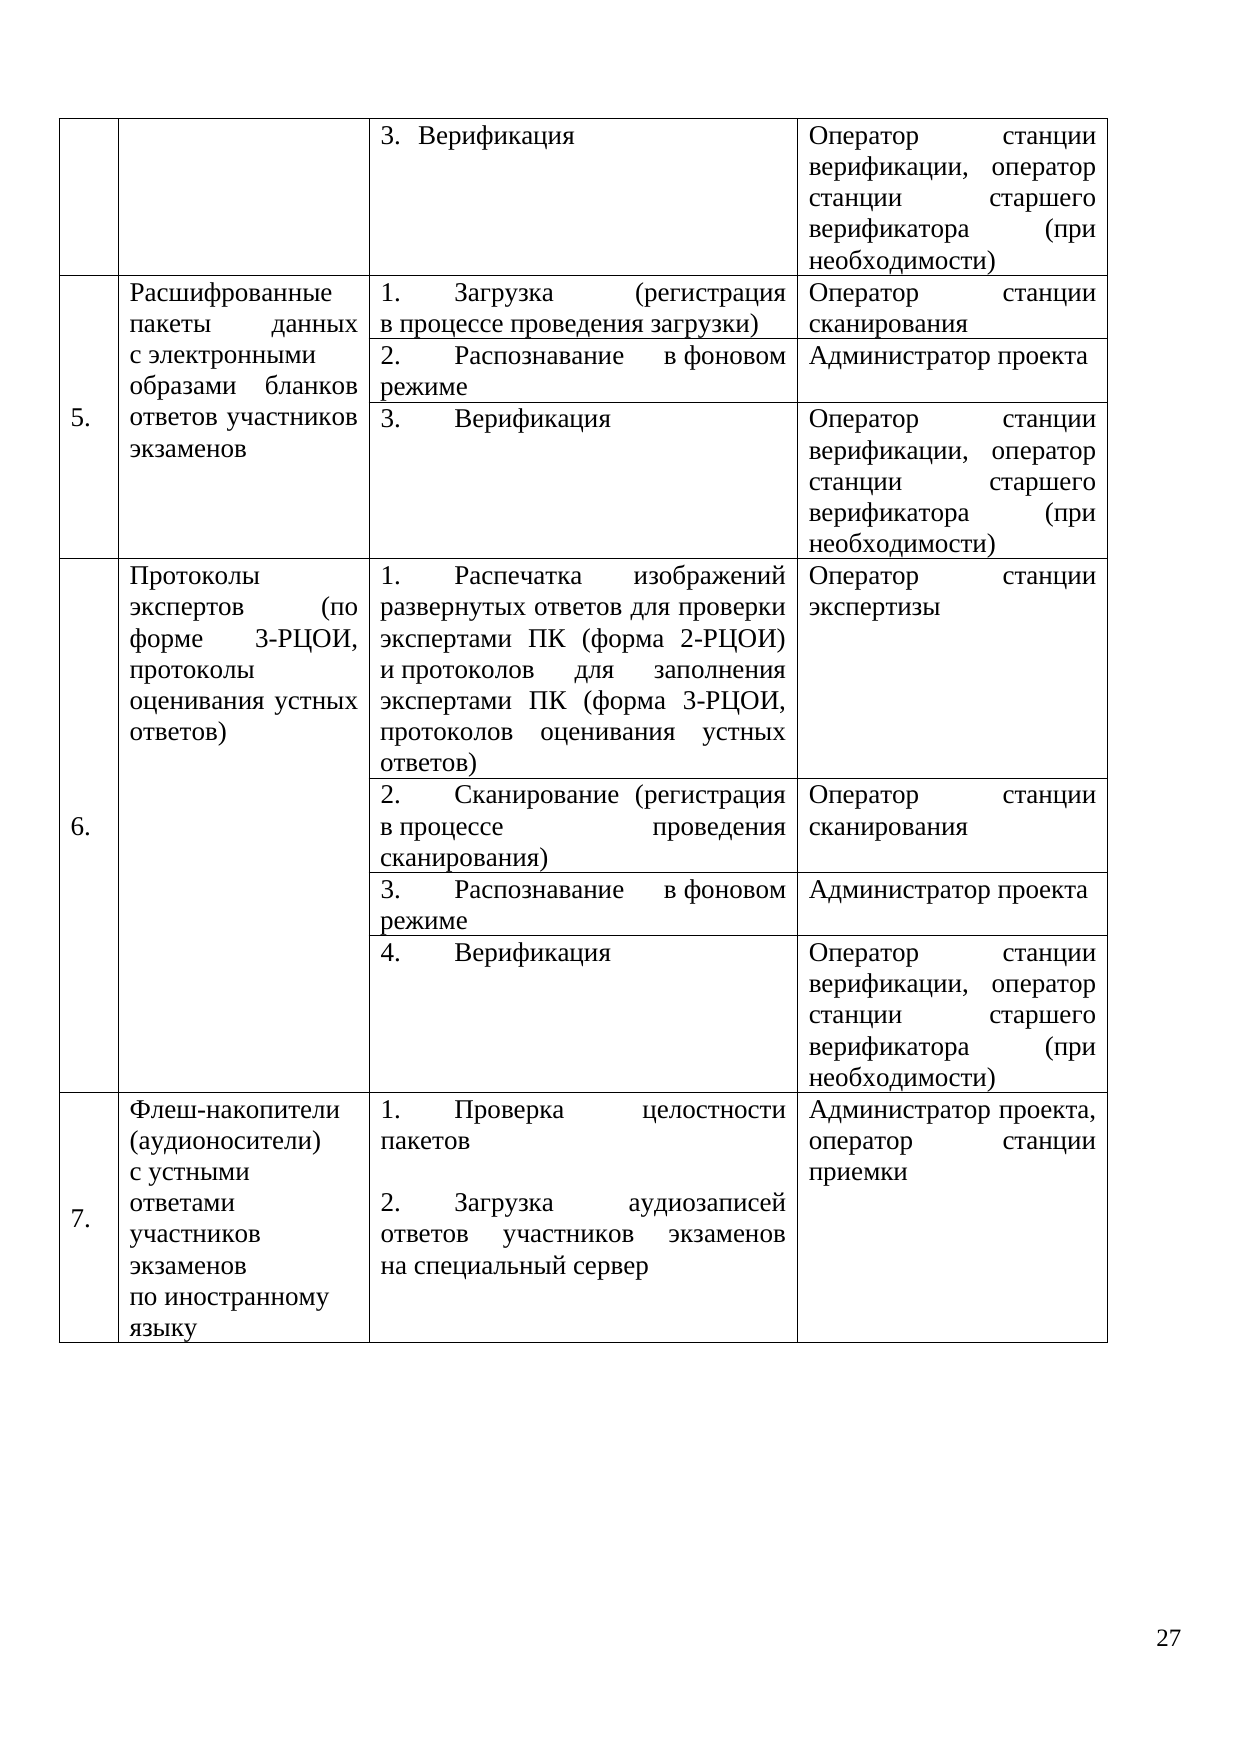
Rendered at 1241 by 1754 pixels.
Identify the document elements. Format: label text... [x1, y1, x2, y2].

table_cell 5. [60, 276, 118, 558]
table_cell Оператор станции верификации, оператор станции старшего верификатора (при необходимости) [798, 403, 1107, 558]
table_cell Верификация [370, 936, 797, 1092]
table_cell Флеш-накопители (аудионосители) с устными ответами участников экзаменов по иностранному языку [119, 1093, 369, 1342]
table_cell Распознавание в фоновом режиме [370, 873, 797, 935]
table_cell Администратор проекта, оператор станции приемки [798, 1093, 1107, 1342]
table_cell Верификация [370, 403, 797, 558]
table_cell Расшифрованные пакеты данных с электронными образами бланков ответов участников экзаменов [119, 276, 369, 558]
table_cell Оператор станции верификации, оператор станции старшего верификатора (при необходимости) [798, 119, 1107, 275]
table_cell Администратор проекта [798, 339, 1107, 402]
table_cell Оператор станции сканирования [798, 276, 1107, 338]
table_cell 7. [60, 1093, 118, 1342]
table_cell 6. [60, 559, 118, 1092]
table_cell Распечатка изображений развернутых ответов для проверки экспертами ПК (форма 2-РЦОИ) и протоколов для заполнения экспертами ПК (форма 3-РЦОИ, протоколов оценивания устных ответов) [370, 559, 797, 777]
table_cell Сканирование (регистрация в процессе проведения сканирования) [370, 779, 797, 872]
table_cell Проверка целостности пакетов Загрузка аудиозаписей ответов участников экзаменов на специальный сервер [370, 1093, 797, 1342]
table_cell Распознавание в фоновом режиме [370, 339, 797, 402]
table_cell Администратор проекта [798, 873, 1107, 935]
table_cell Протоколы экспертов (по форме 3-РЦОИ, протоколы оценивания устных ответов) [119, 559, 369, 1092]
table_cell Верификация [370, 119, 797, 275]
table_cell Загрузка (регистрация в процессе проведения загрузки) [370, 276, 797, 338]
table_cell Оператор станции сканирования [798, 779, 1107, 872]
table_cell Оператор станции верификации, оператор станции старшего верификатора (при необходимости) [798, 936, 1107, 1092]
table_cell Оператор станции экспертизы [798, 559, 1107, 777]
